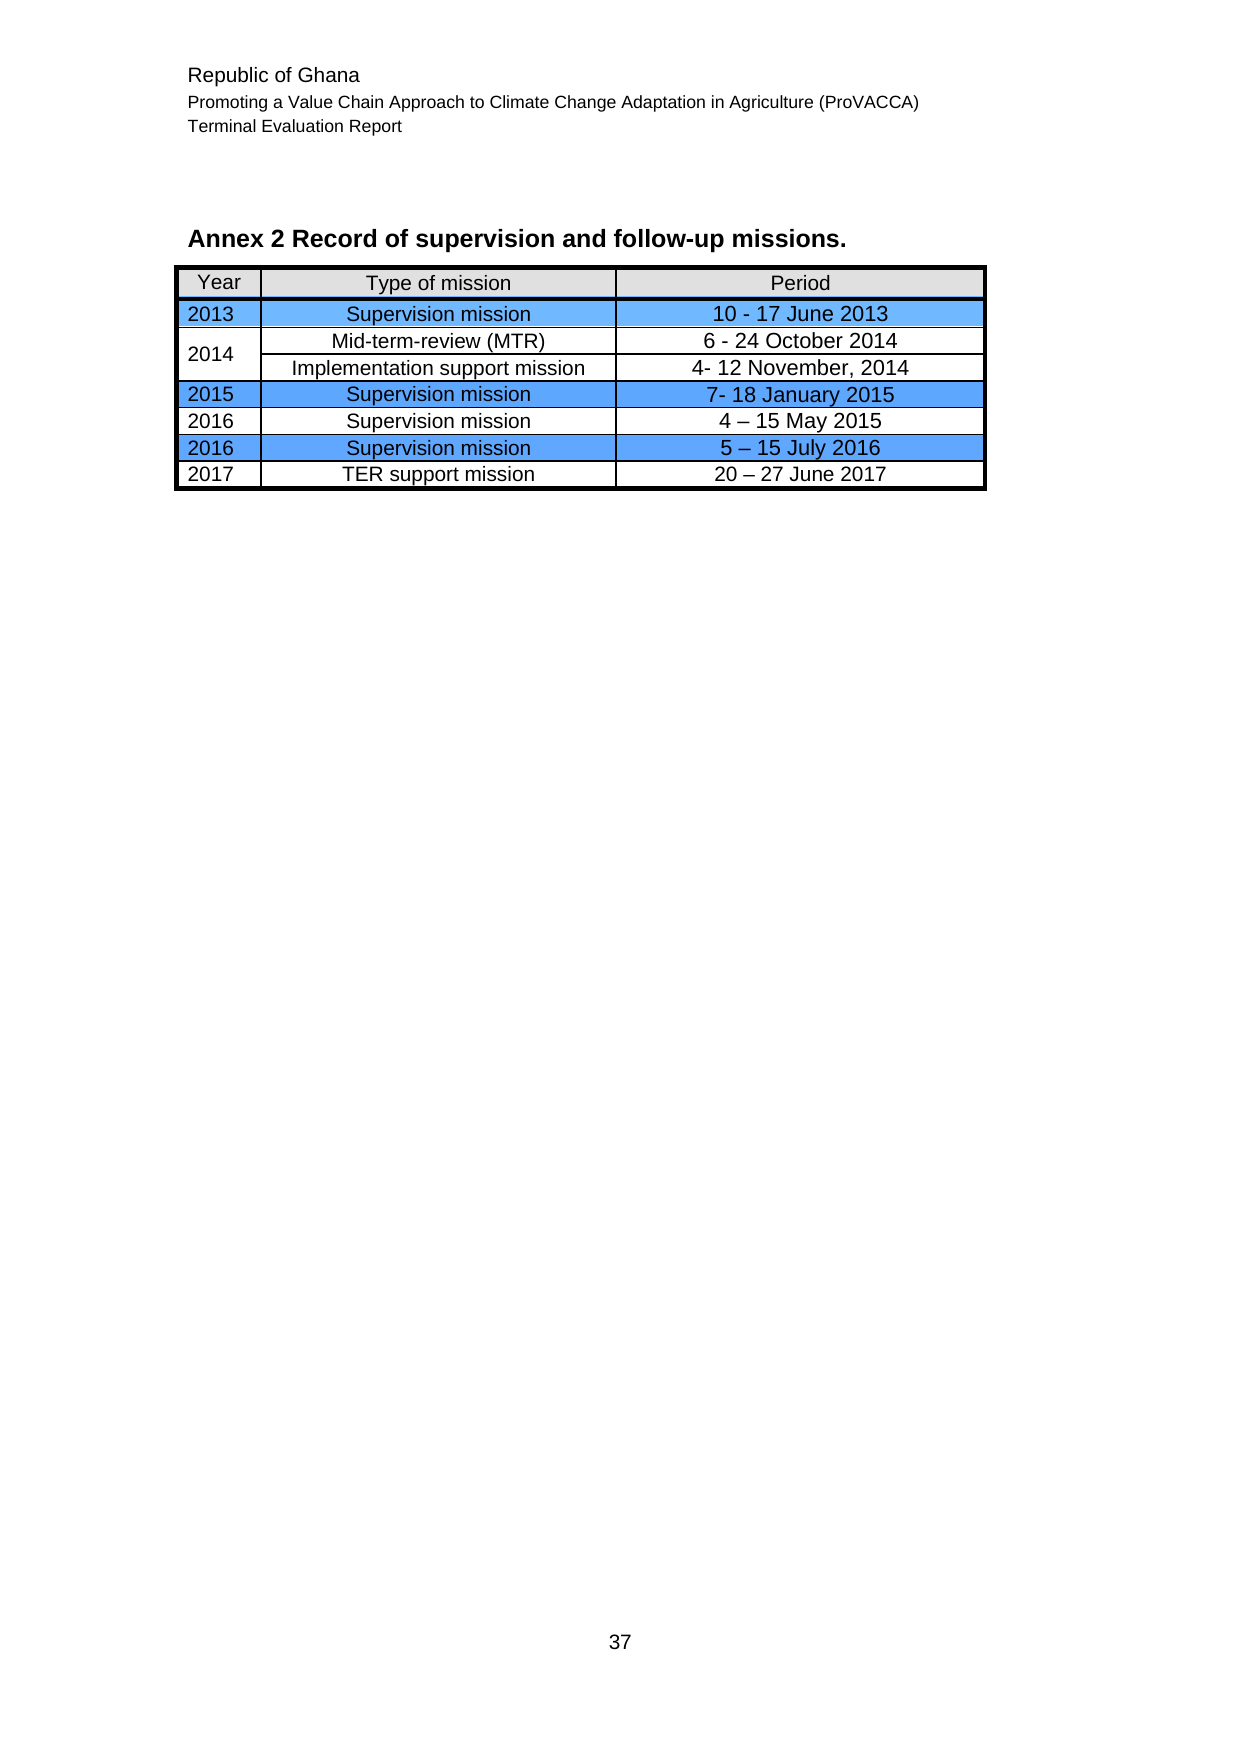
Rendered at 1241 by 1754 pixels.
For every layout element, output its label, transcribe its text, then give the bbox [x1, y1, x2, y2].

table_header Period [617, 270, 983, 296]
table_cell TER support mission [262, 462, 615, 486]
table_cell 2016 [179, 435, 260, 460]
table_cell 2016 [179, 408, 260, 433]
table_cell 4 – 15 May 2015 [617, 408, 983, 433]
table_cell 5 – 15 July 2016 [617, 435, 983, 460]
table_cell 2014 [179, 328, 260, 380]
table_cell Supervision mission [262, 408, 615, 433]
table_cell 20 – 27 June 2017 [617, 462, 983, 486]
table_cell Supervision mission [262, 382, 615, 407]
table_cell 6 - 24 October 2014 [617, 328, 983, 353]
table_cell Implementation support mission [262, 355, 615, 380]
table_cell 2015 [179, 382, 260, 407]
subtitle Annex 2 Record of supervision and follow-up missions. [187, 224, 1053, 253]
table_header Year [179, 270, 260, 296]
table_cell 4- 12 November, 2014 [617, 355, 983, 380]
table_cell 10 - 17 June 2013 [617, 301, 983, 326]
table_header Type of mission [262, 270, 615, 296]
table_cell 2013 [179, 301, 260, 326]
table_cell 7- 18 January 2015 [617, 382, 983, 407]
table_cell Supervision mission [262, 435, 615, 460]
table_cell Mid-term-review (MTR) [262, 328, 615, 353]
table_cell 2017 [179, 462, 260, 486]
table_cell Supervision mission [262, 301, 615, 326]
